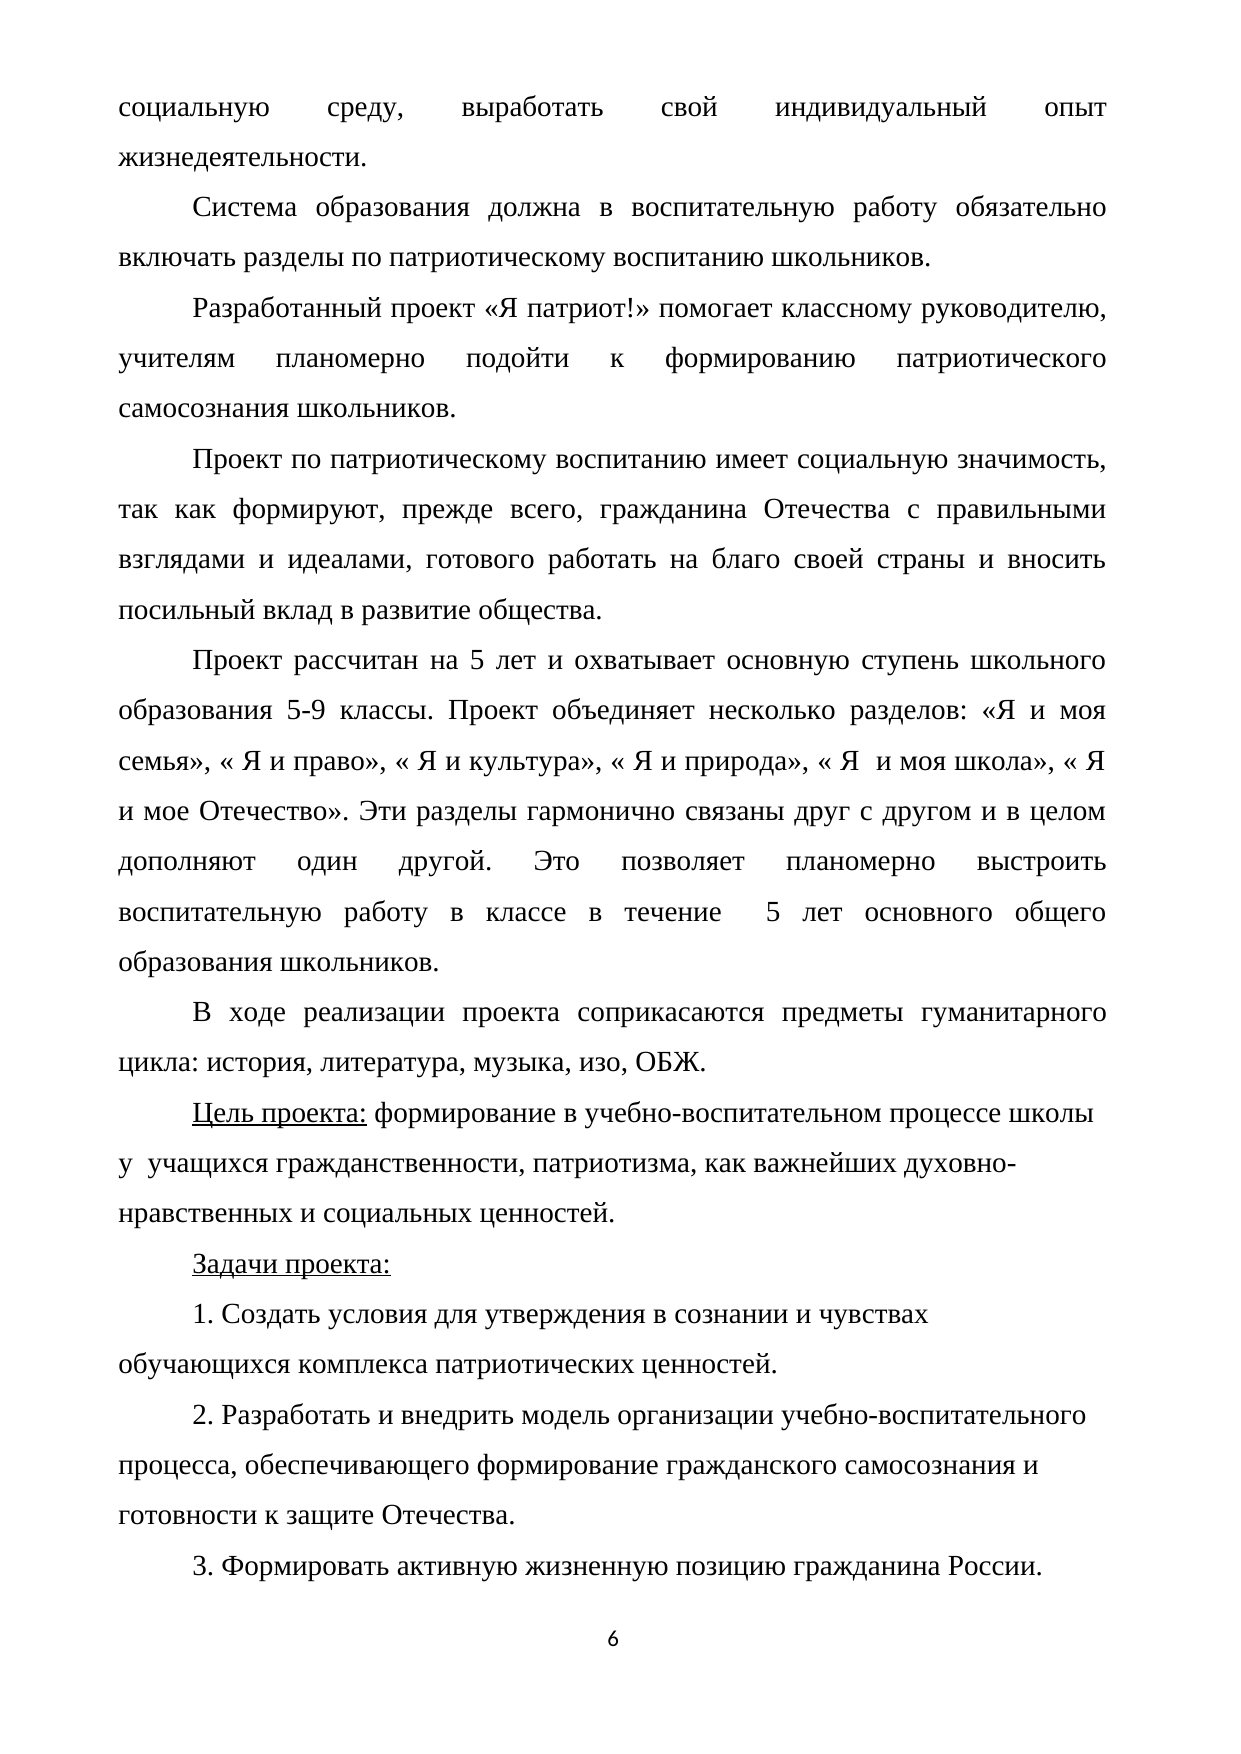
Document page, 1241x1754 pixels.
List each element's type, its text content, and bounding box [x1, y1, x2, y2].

text Проект рассчитан на 5 лет и охватывает основную ступень школьного образования 5-9 классы. Проект объединяет несколько разделов: «Я и моя семья», « Я и право», « Я и культура», « Я и природа», « Я и моя школа», « Я и мое Отечество». Эти разделы гармонично связаны друг с другом и в целом дополняют один другой. Это позволяет планомерно выстроить воспитательную работу в классе в течение 5 лет основного общего образования школьников. [118, 642, 1107, 977]
text Система образования должна в воспитательную работу обязательно включать разделы по патриотическому воспитанию школьников. [118, 189, 1107, 273]
text Разработанный проект «Я патриот!» помогает классному руководителю, учителям планомерно подойти к формированию патриотического самосознания школьников. [118, 290, 1107, 424]
text 3. Формировать активную жизненную позицию гражданина России. [118, 1548, 1107, 1581]
text В ходе реализации проекта соприкасаются предметы гуманитарного цикла: история, литература, музыка, изо, ОБЖ. [118, 994, 1107, 1078]
text 2. Разработать и внедрить модель организации учебно-воспитательного процесса, обеспечивающего формирование гражданского самосознания и готовности к защите Отечества. [118, 1397, 1107, 1531]
text Цель проекта: формирование в учебно-воспитательном процессе школы у учащихся гражданственности, патриотизма, как важнейших духовно-нравственных и социальных ценностей. [118, 1095, 1107, 1229]
text Проект по патриотическому воспитанию имеет социальную значимость, так как формируют, прежде всего, гражданина Отечества с правильными взглядами и идеалами, готового работать на благо своей страны и вносить посильный вклад в развитие общества. [118, 441, 1107, 625]
text 1. Создать условия для утверждения в сознании и чувствах обучающихся комплекса патриотических ценностей. [118, 1296, 1107, 1380]
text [118, 89, 1107, 172]
text Задачи проекта: [118, 1246, 1107, 1279]
